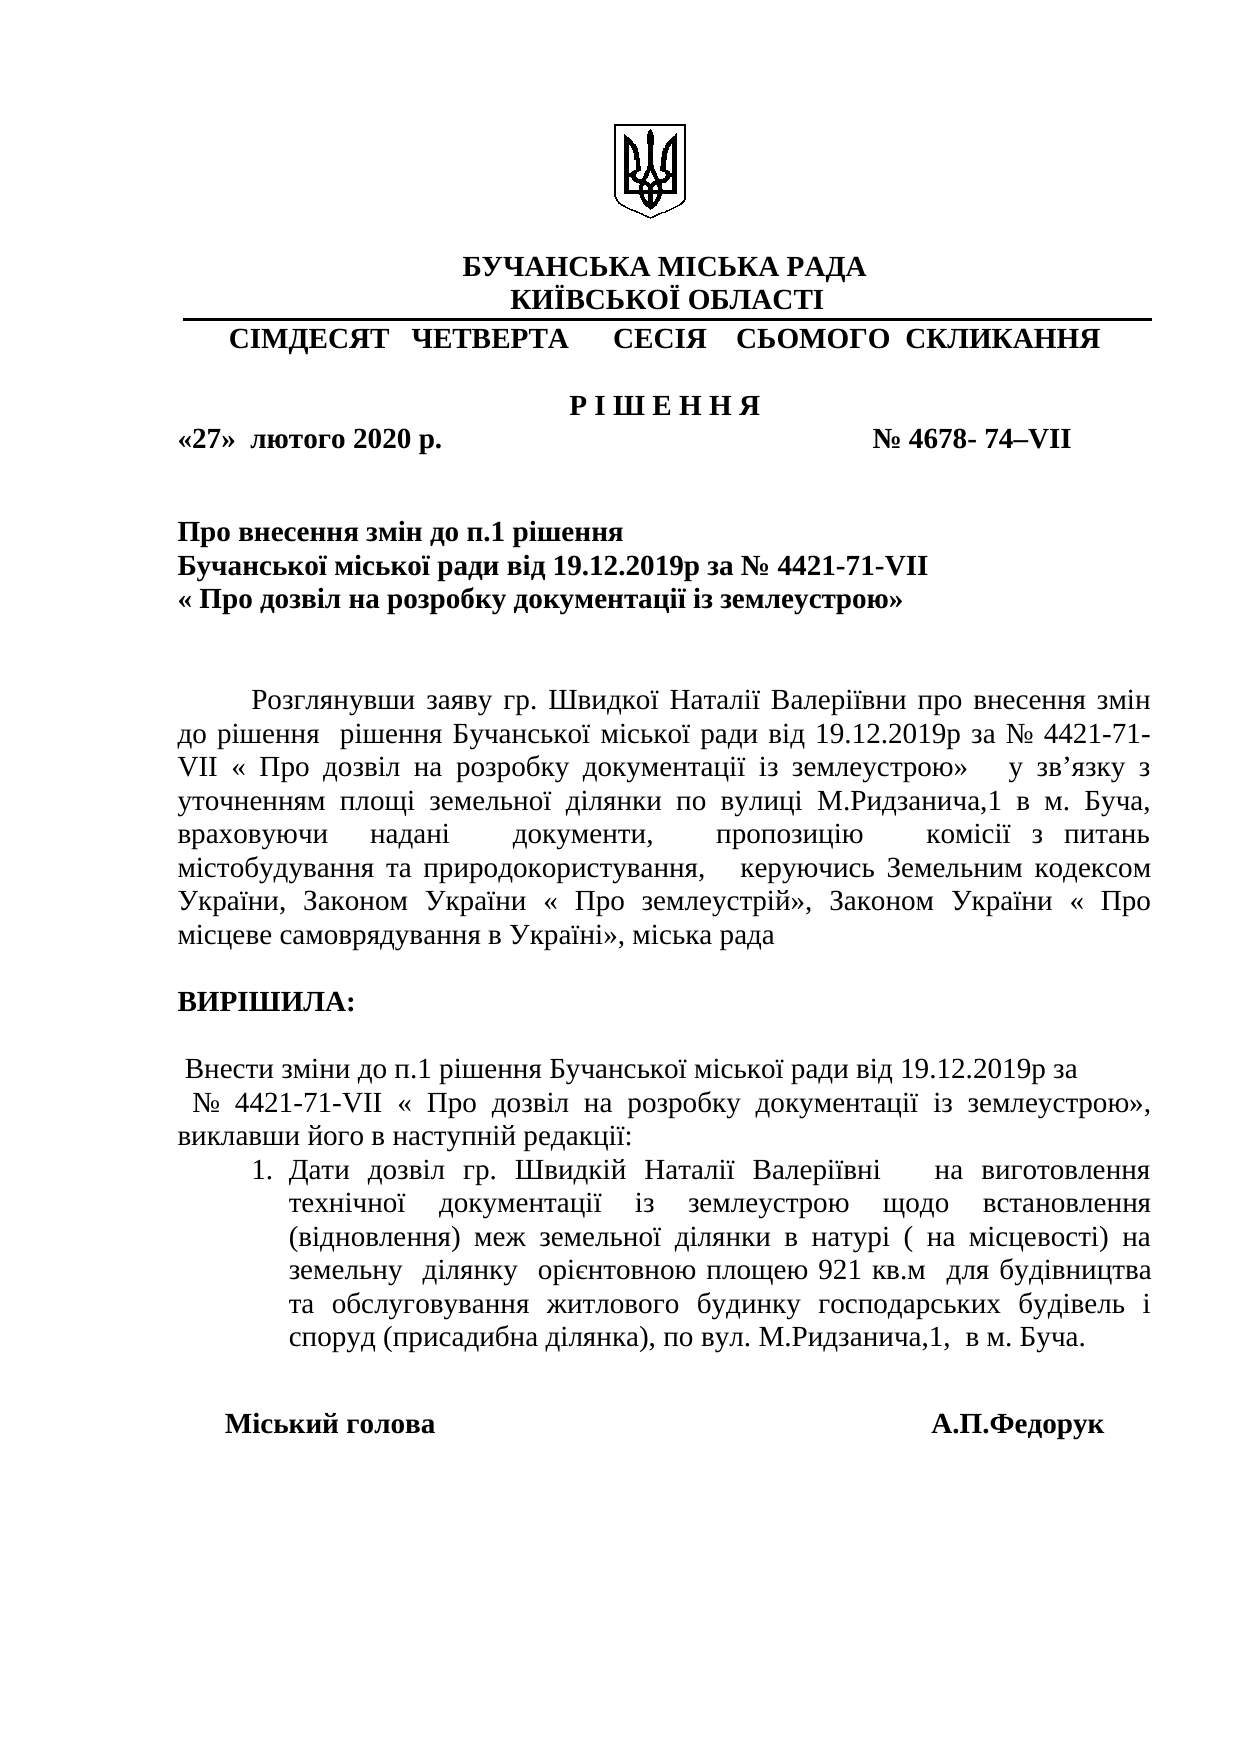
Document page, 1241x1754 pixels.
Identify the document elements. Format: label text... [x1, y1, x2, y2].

text Бучанської міської ради від 19.12.2019р за № 4421-71-VІІ [177, 548, 1152, 582]
text Про внесення змін до п.1 рішення [177, 514, 1152, 548]
text «27» лютого 2020 р. № 4678- 74–VІІ [177, 422, 1152, 455]
text Розглянувши заяву гр. Швидкої Наталії Валеріївни про внесення змін до рішення рішення Бучанської міської ради від 19.12.2019р за № 4421-71-VІІ « Про дозвіл на розробку документації із землеустрою» у зв’язку з уточненням площі земельної ділянки по вулиці М.Ридзанича,1 в м. Буча, враховуючи надані документи, пропозицію комісії з питань містобудування та природокористування, керуючись Земельним кодексом України, Законом України « Про землеустрій», Законом України « Про місцеве самоврядування в Україні», міська рада [177, 682, 1152, 951]
text КИЇВСЬКОЇ ОБЛАСТІ [183, 282, 1152, 318]
list Дати дозвіл гр. Швидкій Наталії Валеріївні на виготовлення технічної документації із землеустрою щодо встановлення (відновлення) меж земельної ділянки в натурі ( на місцевості) на земельну ділянку орієнтовною площею 921 кв.м для будівництва та обслуговування житлового будинку господарських будівель і споруд (присадибна ділянка), по вул. М.Ридзанича,1, в м. Буча. [251, 1152, 1152, 1353]
text Р І Ш Е Н Н Я [177, 388, 1152, 422]
text Внести зміни до п.1 рішення Бучанської міської ради від 19.12.2019р за [177, 1051, 1152, 1085]
text № 4421-71-VІІ « Про дозвіл на розробку документації із землеустрою», виклавши його в наступній редакції: [177, 1085, 1152, 1152]
text « Про дозвіл на розробку документації із землеустрою» [177, 582, 1152, 615]
text ВИРІШИЛА: [177, 984, 1152, 1018]
text БУЧАНСЬКА МІСЬКА РАДА [177, 249, 1152, 282]
text Міський голова А.П.Федорук [177, 1406, 1152, 1439]
text СІМДЕСЯТ ЧЕТВЕРТА СЕСІЯ СЬОМОГО СКЛИКАННЯ [177, 321, 1152, 354]
